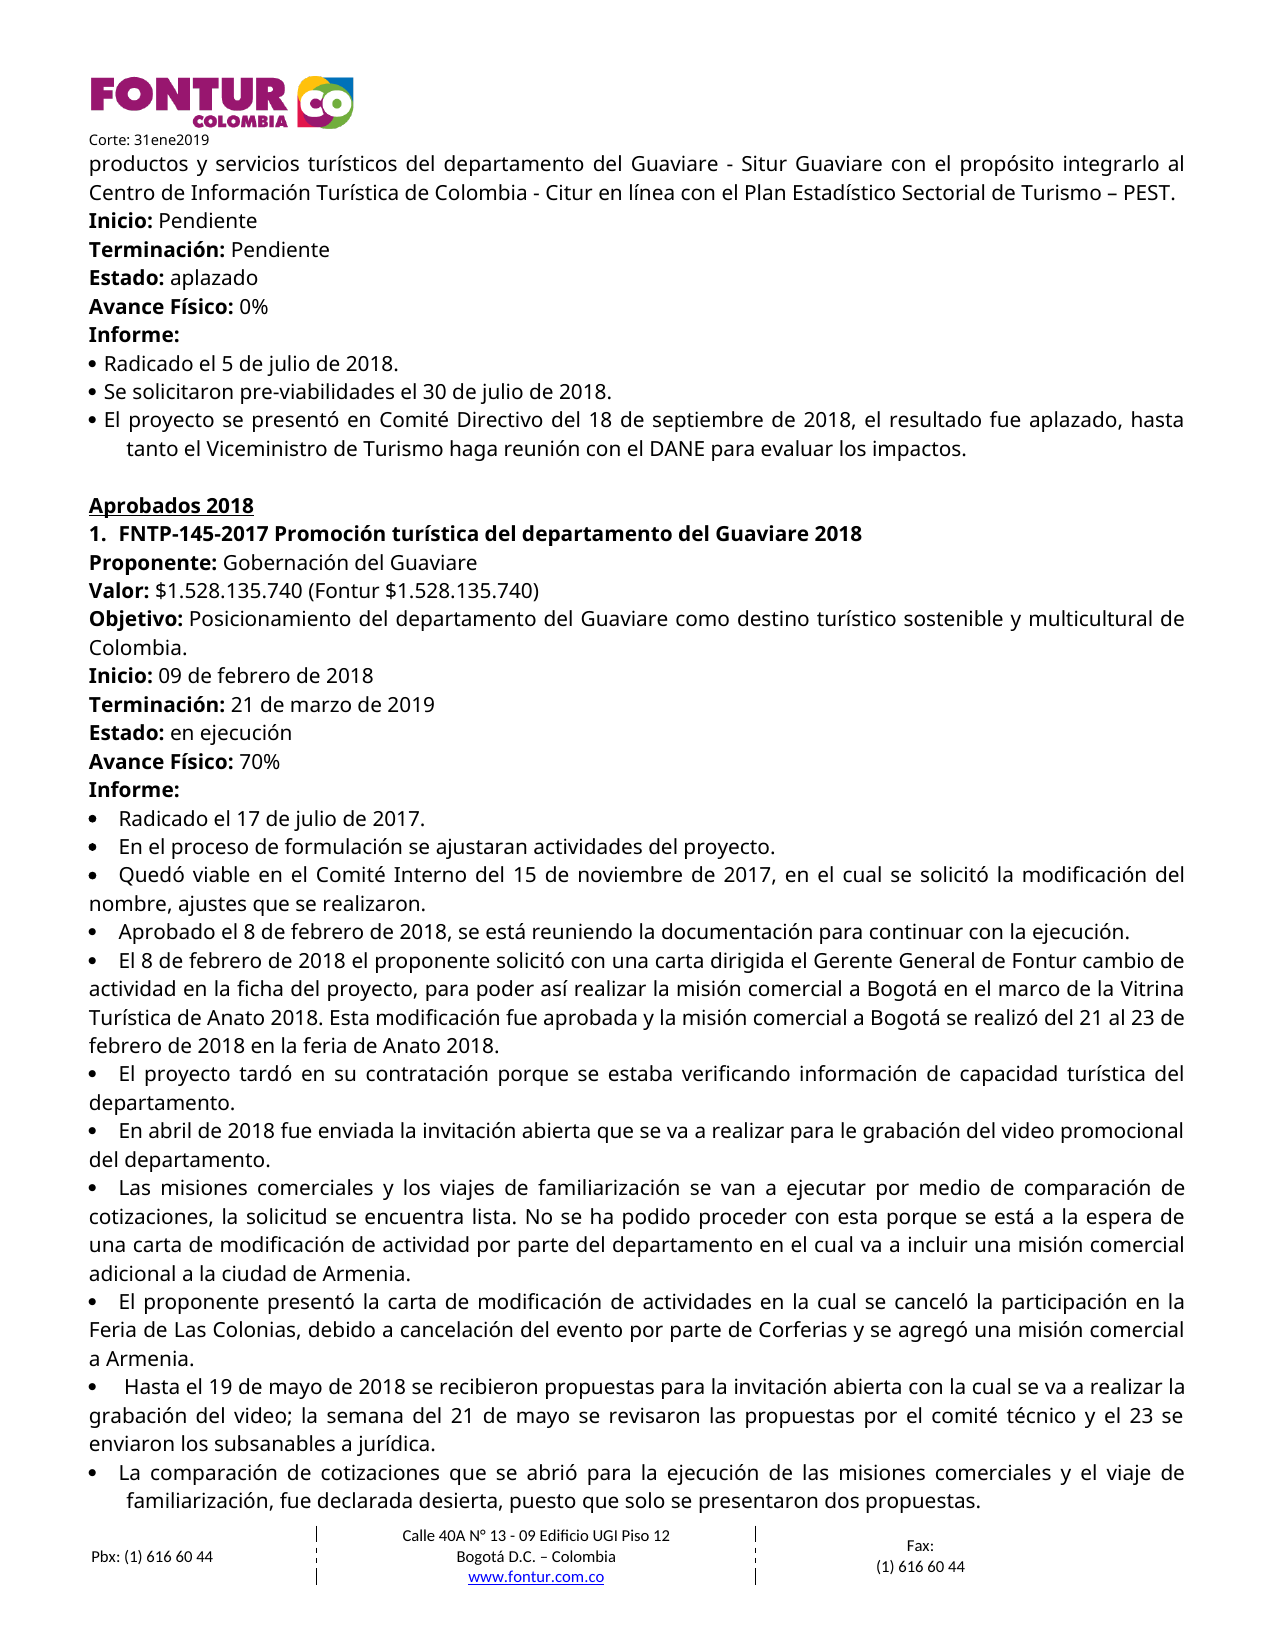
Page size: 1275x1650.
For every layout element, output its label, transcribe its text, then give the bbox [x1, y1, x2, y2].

list Se solicitaron pre-viabilidades el 30 de julio de 2018. [89, 377, 1186, 406]
text Terminación: Pendiente [89, 235, 1186, 263]
text Valor: $1.528.135.740 (Fontur $1.528.135.740) [89, 576, 1186, 604]
list El 8 de febrero de 2018 el proponente solicitó con una carta dirigida el Gerente General de Fontur cambio de actividad en la ficha del proyecto, para poder así realizar la misión comercial a Bogotá en el marco de la Vitrina Turística de Anato 2018. Esta modificación fue aprobada y la misión comercial a Bogotá se realizó del 21 al 23 de febrero de 2018 en la feria de Anato 2018. [89, 946, 1186, 1059]
list El proyecto se presentó en Comité Directivo del 18 de septiembre de 2018, el resultado fue aplazado, hasta tanto el Viceministro de Turismo haga reunión con el DANE para evaluar los impactos. [89, 406, 1186, 462]
text Objetivo: Posicionamiento del departamento del Guaviare como destino turístico sostenible y multicultural de Colombia. [89, 604, 1186, 661]
list Hasta el 19 de mayo de 2018 se recibieron propuestas para la invitación abierta con la cual se va a realizar la grabación del video; la semana del 21 de mayo se revisaron las propuestas por el comité técnico y el 23 se enviaron los subsanables a jurídica. [89, 1372, 1186, 1458]
text Inicio: 09 de febrero de 2018 [89, 661, 1186, 690]
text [89, 149, 1186, 206]
list El proponente presentó la carta de modificación de actividades en la cual se canceló la participación en la Feria de Las Colonias, debido a cancelación del evento por parte de Corferias y se agregó una misión comercial a Armenia. [89, 1287, 1186, 1372]
text Inicio: Pendiente [89, 206, 1186, 235]
text Informe: [89, 320, 1186, 349]
text Aprobados 2018 [89, 491, 1186, 519]
list FNTP-145-2017 Promoción turística del departamento del Guaviare 2018 [89, 519, 1186, 548]
text Estado: en ejecución [89, 718, 1186, 747]
list Las misiones comerciales y los viajes de familiarización se van a ejecutar por medio de comparación de cotizaciones, la solicitud se encuentra lista. No se ha podido proceder con esta porque se está a la espera de una carta de modificación de actividad por parte del departamento en el cual va a incluir una misión comercial adicional a la ciudad de Armenia. [89, 1173, 1186, 1287]
list Quedó viable en el Comité Interno del 15 de noviembre de 2017, en el cual se solicitó la modificación del nombre, ajustes que se realizaron. [89, 861, 1186, 917]
list El proyecto tardó en su contratación porque se estaba verificando información de capacidad turística del departamento. [89, 1059, 1186, 1116]
text Estado: aplazado [89, 263, 1186, 292]
list Radicado el 17 de julio de 2017. [89, 804, 1186, 832]
list Radicado el 5 de julio de 2018. [89, 349, 1186, 377]
list La comparación de cotizaciones que se abrió para la ejecución de las misiones comerciales y el viaje de familiarización, fue declarada desierta, puesto que solo se presentaron dos propuestas. [89, 1458, 1186, 1514]
list Aprobado el 8 de febrero de 2018, se está reuniendo la documentación para continuar con la ejecución. [89, 917, 1186, 946]
text Terminación: 21 de marzo de 2019 [89, 690, 1186, 718]
list En abril de 2018 fue enviada la invitación abierta que se va a realizar para le grabación del video promocional del departamento. [89, 1116, 1186, 1173]
text Informe: [89, 775, 1186, 804]
text Avance Físico: 0% [89, 292, 1186, 320]
text Proponente: Gobernación del Guaviare [89, 548, 1186, 576]
text Avance Físico: 70% [89, 747, 1186, 775]
list En el proceso de formulación se ajustaran actividades del proyecto. [89, 832, 1186, 861]
picture [88, 73, 355, 130]
